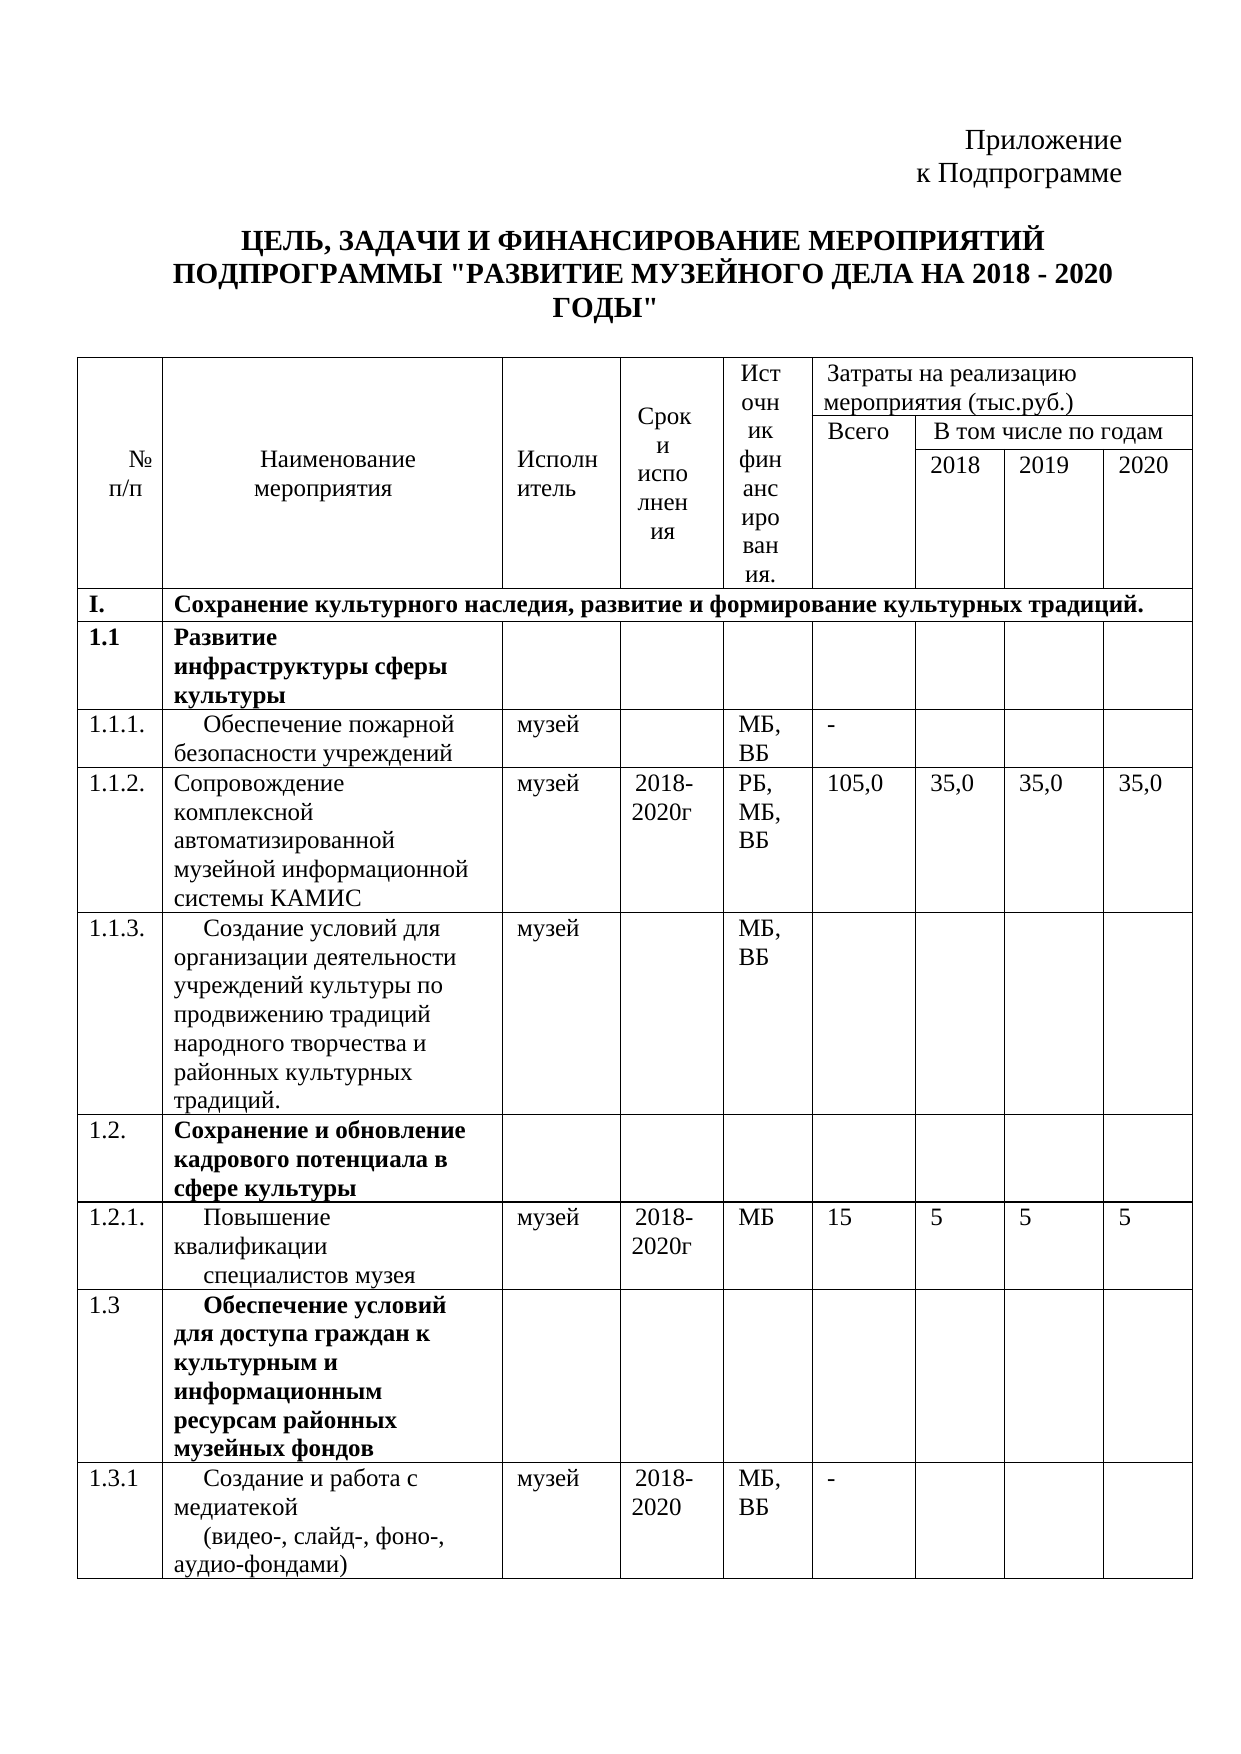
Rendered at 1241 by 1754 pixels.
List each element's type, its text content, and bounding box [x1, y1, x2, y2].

table_cell Всего [813, 416, 915, 588]
table_cell 2018 [916, 450, 1004, 588]
table_cell 5 [1104, 1203, 1192, 1289]
table_cell [1005, 913, 1103, 1114]
table_cell [621, 1115, 723, 1201]
table_cell - [813, 1463, 915, 1578]
table_cell [1104, 622, 1192, 708]
table_cell [503, 1115, 620, 1201]
table_cell 1.1.1. [78, 710, 162, 767]
table_cell 2018-2020г [621, 768, 723, 912]
table_cell 2018-2020г [621, 1203, 723, 1289]
table_cell [916, 1115, 1004, 1201]
table_cell 2018-2020 [621, 1463, 723, 1578]
table_cell 2019 [1005, 450, 1103, 588]
table_cell [503, 622, 620, 708]
text ПОДПРОГРАММЫ "РАЗВИТИЕ МУЗЕЙНОГО ДЕЛА НА 2018 - 2020 ГОДЫ" [89, 256, 1122, 323]
table_cell Сохранение и обновление кадрового потенциала в сфере культуры [163, 1115, 502, 1201]
table_cell МБ [724, 1203, 812, 1289]
table_cell [1104, 710, 1192, 767]
table_cell 1.2.1. [78, 1203, 162, 1289]
table_cell Создание и работа с медиатекой (видео-, слайд-, фоно-, аудио-фондами) [163, 1463, 502, 1578]
table_cell музей [503, 1463, 620, 1578]
table_cell Сохранение культурного наследия, развитие и формирование культурных традиций. [163, 589, 1192, 621]
table_header Наименование мероприятия [163, 358, 502, 588]
table_cell I. [78, 589, 162, 621]
table_cell 1.3.1 [78, 1463, 162, 1578]
table_cell 1.1.2. [78, 768, 162, 912]
table_cell [1104, 1115, 1192, 1201]
table_cell 35,0 [1005, 768, 1103, 912]
table_header № п/п [78, 358, 162, 588]
table_cell 15 [813, 1203, 915, 1289]
table_cell [813, 622, 915, 708]
table_cell [916, 1463, 1004, 1578]
table_cell музей [503, 768, 620, 912]
table_cell [621, 913, 723, 1114]
table_cell [1005, 1115, 1103, 1201]
table_cell [621, 1290, 723, 1462]
text Приложение [89, 122, 1122, 156]
table_cell МБ, ВБ [724, 1463, 812, 1578]
table_cell [1104, 1290, 1192, 1462]
table_cell 35,0 [916, 768, 1004, 912]
table_cell - [813, 710, 915, 767]
table_cell 1.1 [78, 622, 162, 708]
text к Подпрограмме [89, 156, 1122, 189]
table_cell [1104, 913, 1192, 1114]
table_cell 1.2. [78, 1115, 162, 1201]
table_cell [1005, 1290, 1103, 1462]
table_cell [621, 622, 723, 708]
table_cell В том числе по годам [916, 416, 1192, 449]
table_cell [724, 1290, 812, 1462]
table_cell Повышение квалификации специалистов музея [163, 1203, 502, 1289]
table_cell музей [503, 913, 620, 1114]
table_cell [1005, 1463, 1103, 1578]
table_cell [503, 1290, 620, 1462]
text ЦЕЛЬ, ЗАДАЧИ И ФИНАНСИРОВАНИЕ МЕРОПРИЯТИЙ [89, 223, 1122, 256]
table_cell [916, 1290, 1004, 1462]
table_cell Сопровождение комплексной автоматизированной музейной информационной системы КАМИС [163, 768, 502, 912]
table_cell музей [503, 1203, 620, 1289]
table_cell [1005, 710, 1103, 767]
table_cell Обеспечение пожарной безопасности учреждений [163, 710, 502, 767]
table_cell 5 [1005, 1203, 1103, 1289]
table_header Затраты на реализацию мероприятия (тыс.руб.) [813, 358, 1192, 415]
table_cell [916, 622, 1004, 708]
table_cell [813, 1290, 915, 1462]
table_cell 1.3 [78, 1290, 162, 1462]
table_cell 2020 [1104, 450, 1192, 588]
table_cell МБ, ВБ [724, 710, 812, 767]
table_cell Обеспечение условий для доступа граждан к культурным и информационным ресурсам районных музейных фондов [163, 1290, 502, 1462]
table_cell 1.1.3. [78, 913, 162, 1114]
table_cell [1005, 622, 1103, 708]
table_cell [916, 710, 1004, 767]
table_cell [621, 710, 723, 767]
table_cell 105,0 [813, 768, 915, 912]
table_cell [724, 1115, 812, 1201]
table_header Источник финансирования. [724, 358, 812, 588]
table_cell РБ, МБ, ВБ [724, 768, 812, 912]
table_cell 35,0 [1104, 768, 1192, 912]
table_cell музей [503, 710, 620, 767]
table_cell Развитие инфраструктуры сферы культуры [163, 622, 502, 708]
table_header Сроки исполнения [621, 358, 723, 588]
table_cell 5 [916, 1203, 1004, 1289]
table_cell [724, 622, 812, 708]
table_cell МБ, ВБ [724, 913, 812, 1114]
table_cell [813, 913, 915, 1114]
table_cell [813, 1115, 915, 1201]
table_cell Создание условий для организации деятельности учреждений культуры по продвижению традиций народного творчества и районных культурных традиций. [163, 913, 502, 1114]
table_cell [1104, 1463, 1192, 1578]
table_cell [916, 913, 1004, 1114]
table_header Исполн итель [503, 358, 620, 588]
